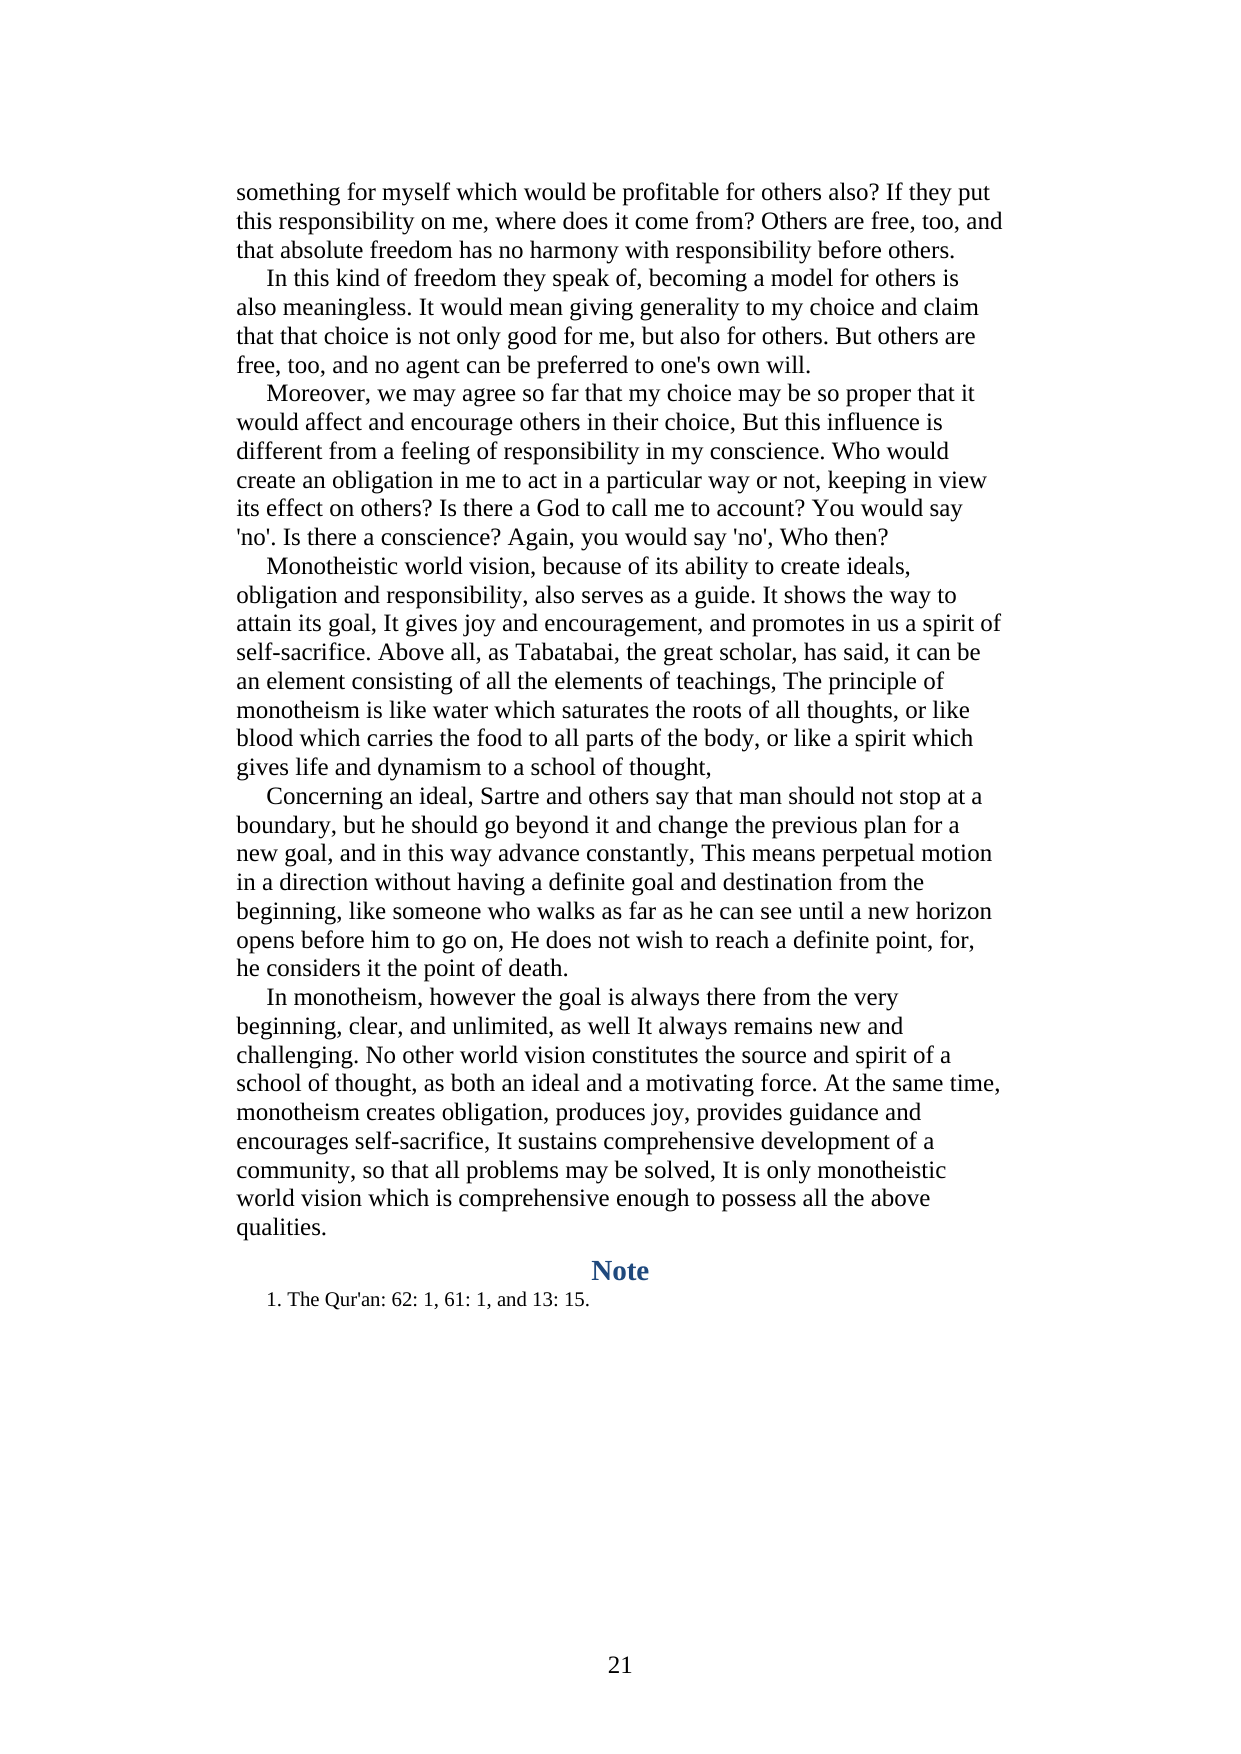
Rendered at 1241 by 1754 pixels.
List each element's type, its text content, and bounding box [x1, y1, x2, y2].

text In this kind of freedom they speak of, becoming a model for others is also meaningless. It would mean giving generality to my choice and claim that that choice is not only good for me, but also for others. But others are free, too, and no agent can be preferred to one's own will. [236, 263, 1004, 378]
text Moreover, we may agree so far that my choice may be so proper that it would affect and encourage others in their choice, But this influence is different from a feeling of responsibility in my conscience. Who would create an obligation in me to act in a particular way or not, keeping in view its effect on others? Is there a God to call me to account? You would say 'no'. Is there a conscience? Again, you would say 'no', Who then? [236, 378, 1004, 551]
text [236, 177, 1004, 263]
text In monotheism, however the goal is always there from the very beginning, clear, and unlimited, as well It always remains new and challenging. No other world vision constitutes the source and spirit of a school of thought, as both an ideal and a motivating force. At the same time, monotheism creates obligation, produces joy, provides guidance and encourages self-sacrifice, It sustains comprehensive development of a community, so that all problems may be solved, It is only monotheistic world vision which is comprehensive enough to possess all the above qualities. [236, 982, 1004, 1241]
text Monotheistic world vision, because of its ability to create ideals, obligation and responsibility, also serves as a guide. It shows the way to attain its goal, It gives joy and encouragement, and promotes in us a spirit of self-sacrifice. Above all, as Tabatabai, the great scholar, has said, it can be an element consisting of all the elements of teachings, The principle of monotheism is like water which saturates the roots of all thoughts, or like blood which carries the food to all parts of the body, or like a spirit which gives life and dynamism to a school of thought, [236, 551, 1004, 781]
text Concerning an ideal, Sartre and others say that man should not stop at a boundary, but he should go beyond it and change the previous plan for a new goal, and in this way advance constantly, This means perpetual motion in a direction without having a definite goal and destination from the beginning, like someone who walks as far as he can see until a new horizon opens before him to go on, He does not wish to reach a definite point, for, he considers it the point of death. [236, 781, 1004, 982]
text 1. The Qur'an: 62: 1, 61: 1, and 13: 15. [236, 1287, 1004, 1311]
subtitle Note [236, 1253, 1004, 1287]
